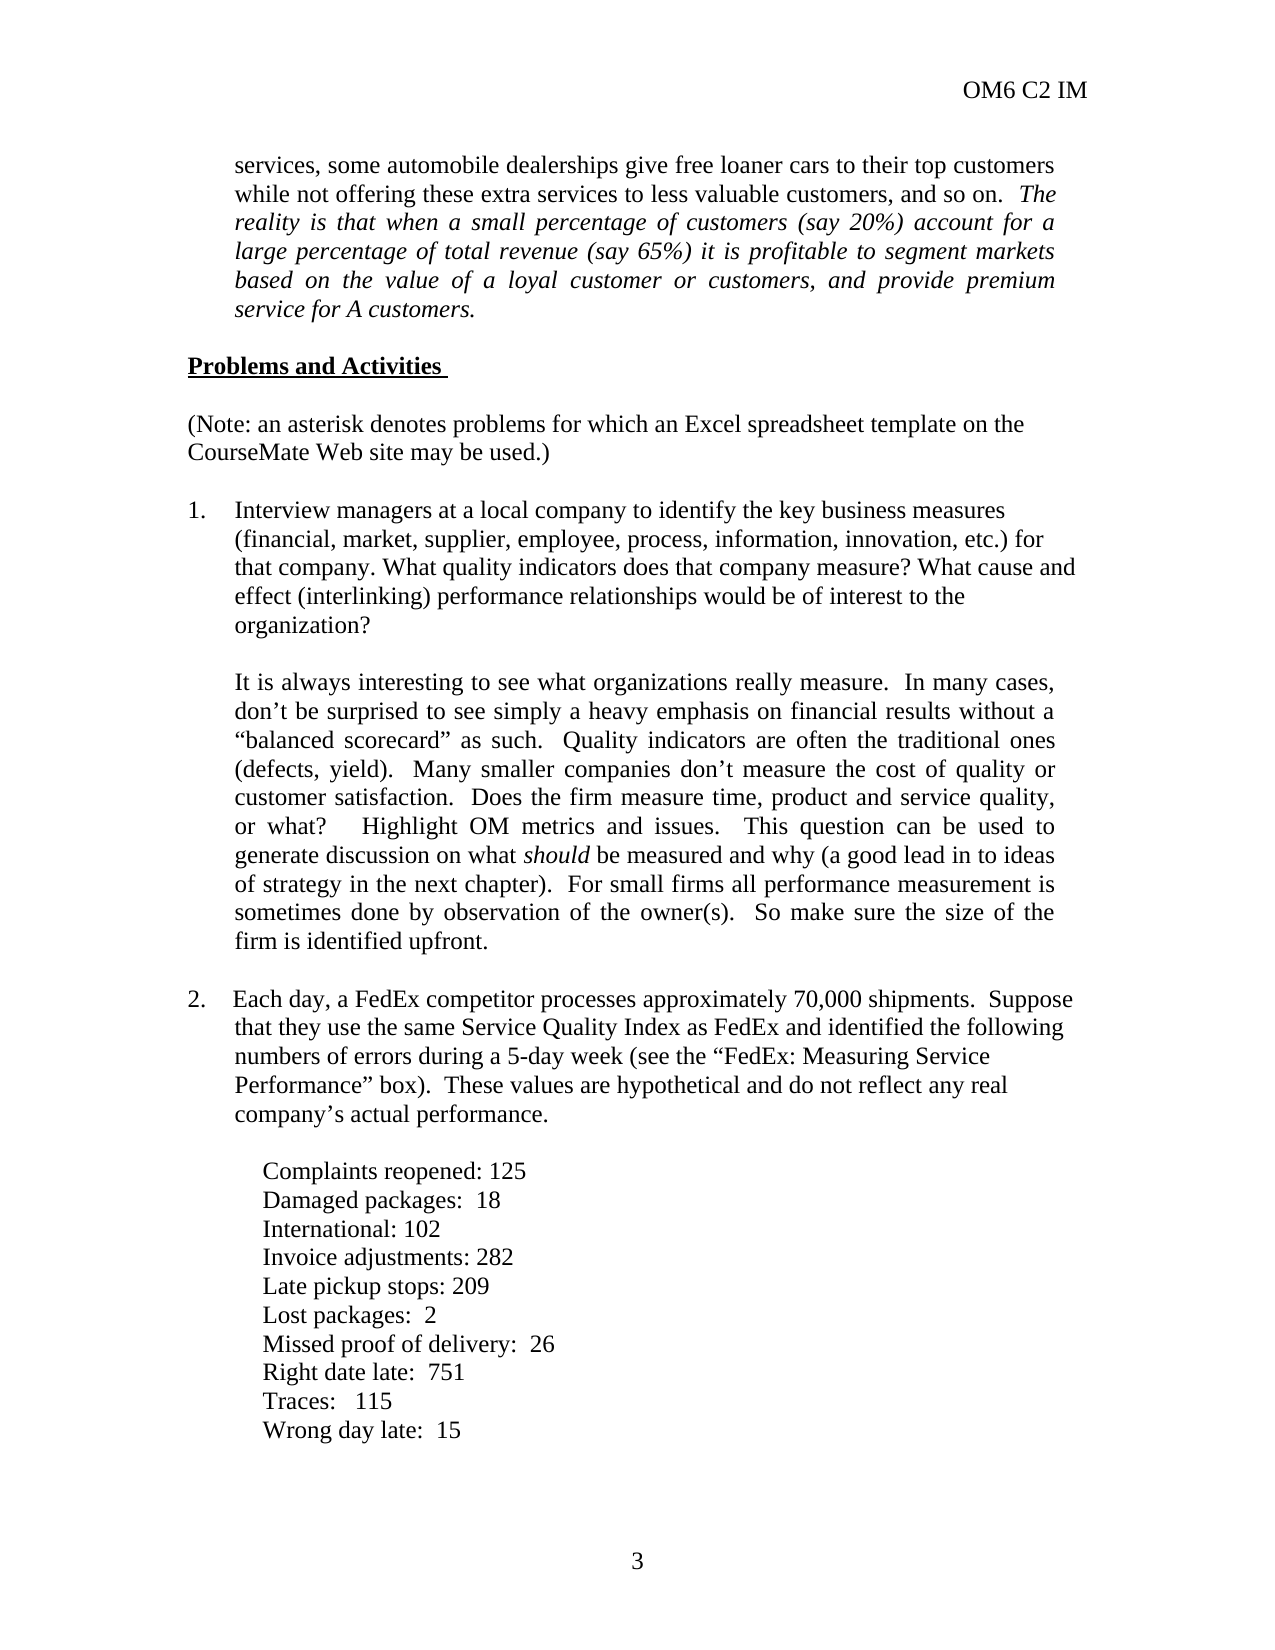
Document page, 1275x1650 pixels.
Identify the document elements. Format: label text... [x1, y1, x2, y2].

text 2. Each day, a FedEx competitor processes approximately 70,000 shipments. Suppose that they use the same Service Quality Index as FedEx and identified the following numbers of errors during a 5-day week (see the “FedEx: Measuring Service Performance” box). These values are hypothetical and do not reflect any real company’s actual performance. [187, 984, 1087, 1127]
text Traces: 115 [262, 1386, 1087, 1415]
text It is always interesting to see what organizations really measure. In many cases, don’t be surprised to see simply a heavy emphasis on financial results without a “balanced scorecard” as such. Quality indicators are often the traditional ones (defects, yield). Many smaller companies don’t measure the cost of quality or customer satisfaction. Does the firm measure time, product and service quality, or what? Highlight OM metrics and issues. This question can be used to generate discussion on what should be measured and why (a good lead in to ideas of strategy in the next chapter). For small firms all performance measurement is sometimes done by observation of the owner(s). So make sure the size of the firm is identified upfront. [234, 667, 1056, 955]
text Wrong day late: 15 [262, 1415, 1087, 1444]
text International: 102 [262, 1214, 1087, 1242]
text Invoice adjustments: 282 [262, 1242, 1087, 1271]
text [234, 150, 1056, 322]
text Complaints reopened: 125 [262, 1156, 1087, 1185]
text Late pickup stops: 209 [262, 1271, 1087, 1300]
text Missed proof of delivery: 26 [262, 1329, 1087, 1357]
text Damaged packages: 18 [262, 1185, 1087, 1214]
text Lost packages: 2 [262, 1300, 1087, 1329]
text Right date late: 751 [262, 1357, 1087, 1386]
text 1. Interview managers at a local company to identify the key business measures (financial, market, supplier, employee, process, information, innovation, etc.) for that company. What quality indicators does that company measure? What cause and effect (interlinking) performance relationships would be of interest to the organization? [187, 495, 1087, 639]
text (Note: an asterisk denotes problems for which an Excel spreadsheet template on the CourseMate Web site may be used.) [187, 409, 1087, 466]
text Problems and Activities [187, 351, 1087, 380]
